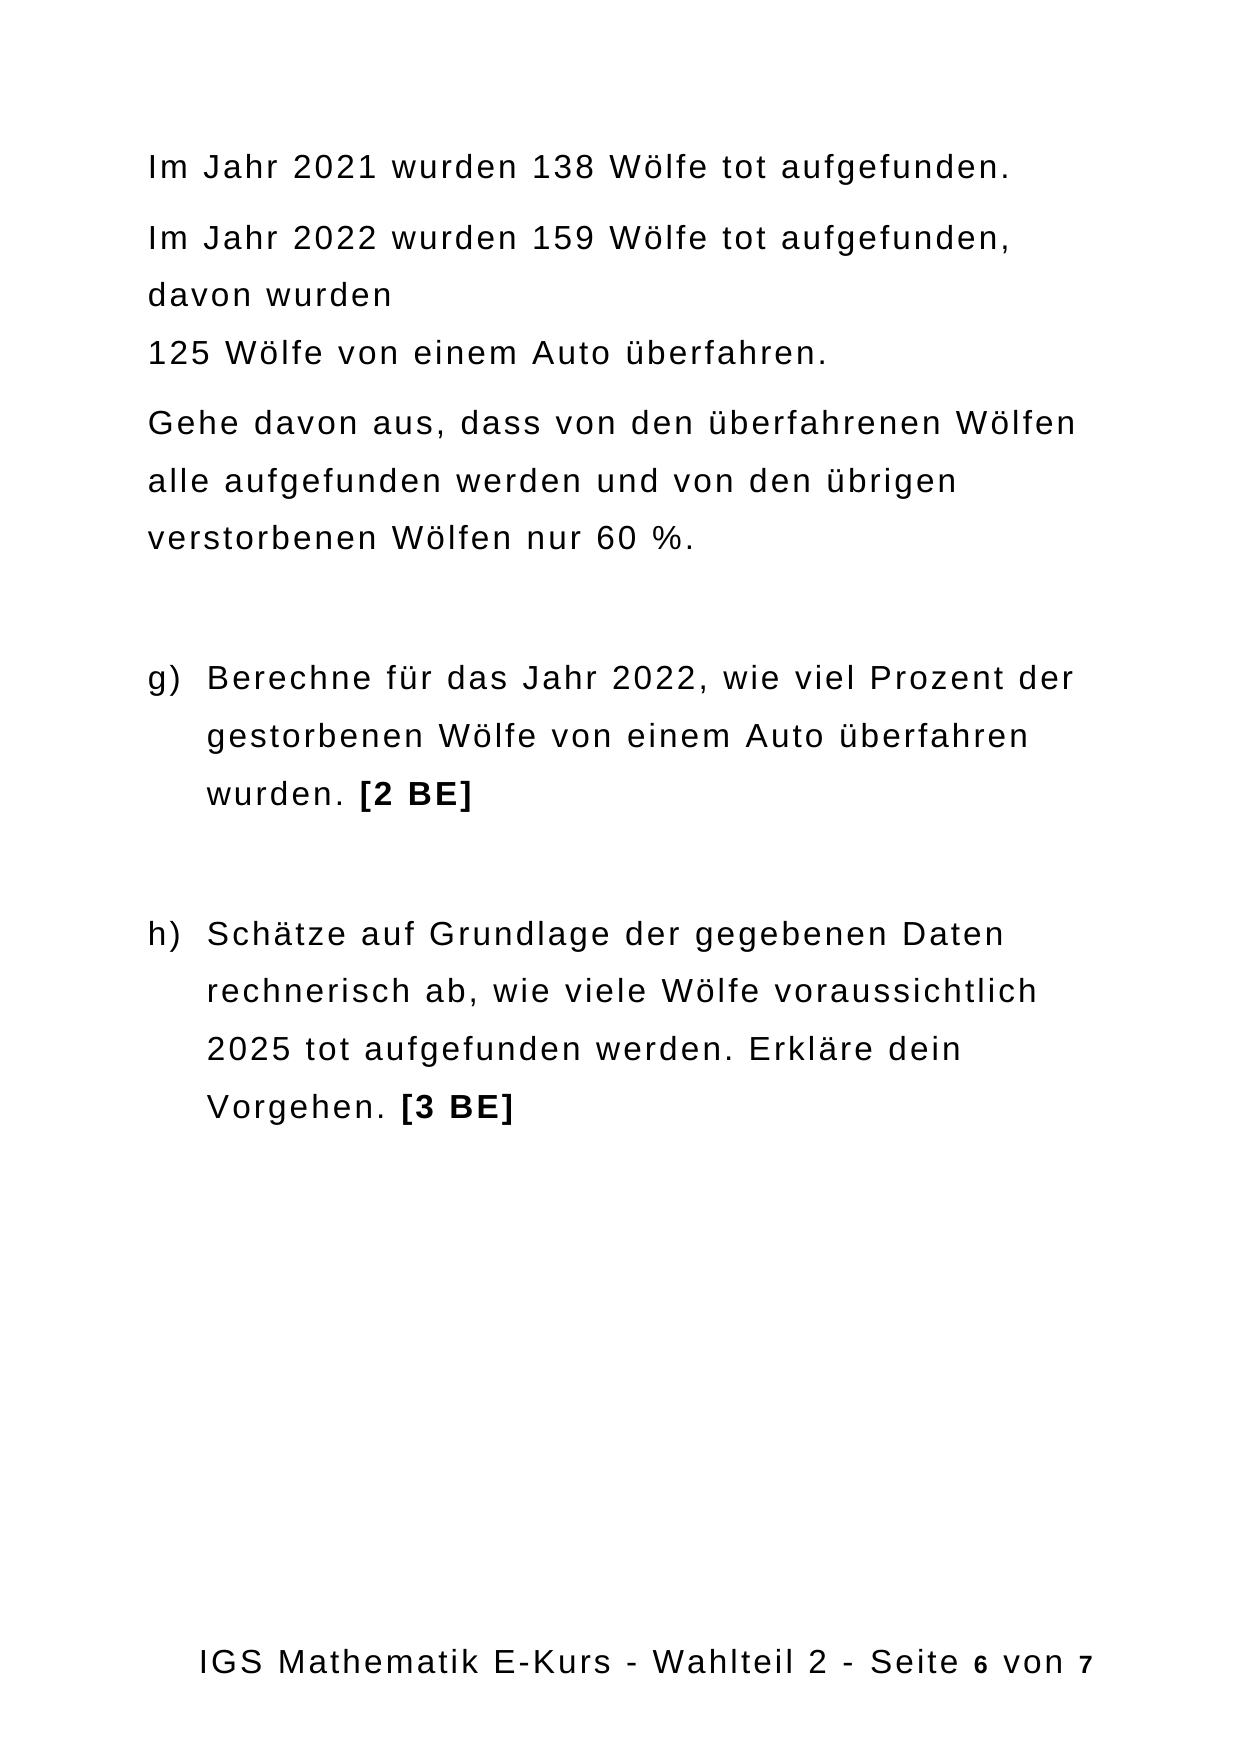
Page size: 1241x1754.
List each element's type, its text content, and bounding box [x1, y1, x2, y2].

list h) Schätze auf Grundlage der gegebenen Daten rechnerisch ab, wie viele Wölfe voraussichtlich 2025 tot aufgefunden werden. Erkläre dein Vorgehen. [3 BE] [148, 914, 1093, 1125]
text Im Jahr 2021 wurden 138 Wölfe tot aufgefunden. [148, 148, 1093, 186]
text Gehe davon aus, dass von den überfahrenen Wölfen alle aufgefunden werden und von den übrigen verstorbenen Wölfen nur 60 %. [148, 403, 1093, 557]
list g) Berechne für das Jahr 2022, wie viel Prozent der gestorbenen Wölfe von einem Auto überfahren wurden. [2 BE] [148, 658, 1093, 812]
text Im Jahr 2022 wurden 159 Wölfe tot aufgefunden, davon wurden 125 Wölfe von einem Auto überfahren. [148, 218, 1093, 371]
